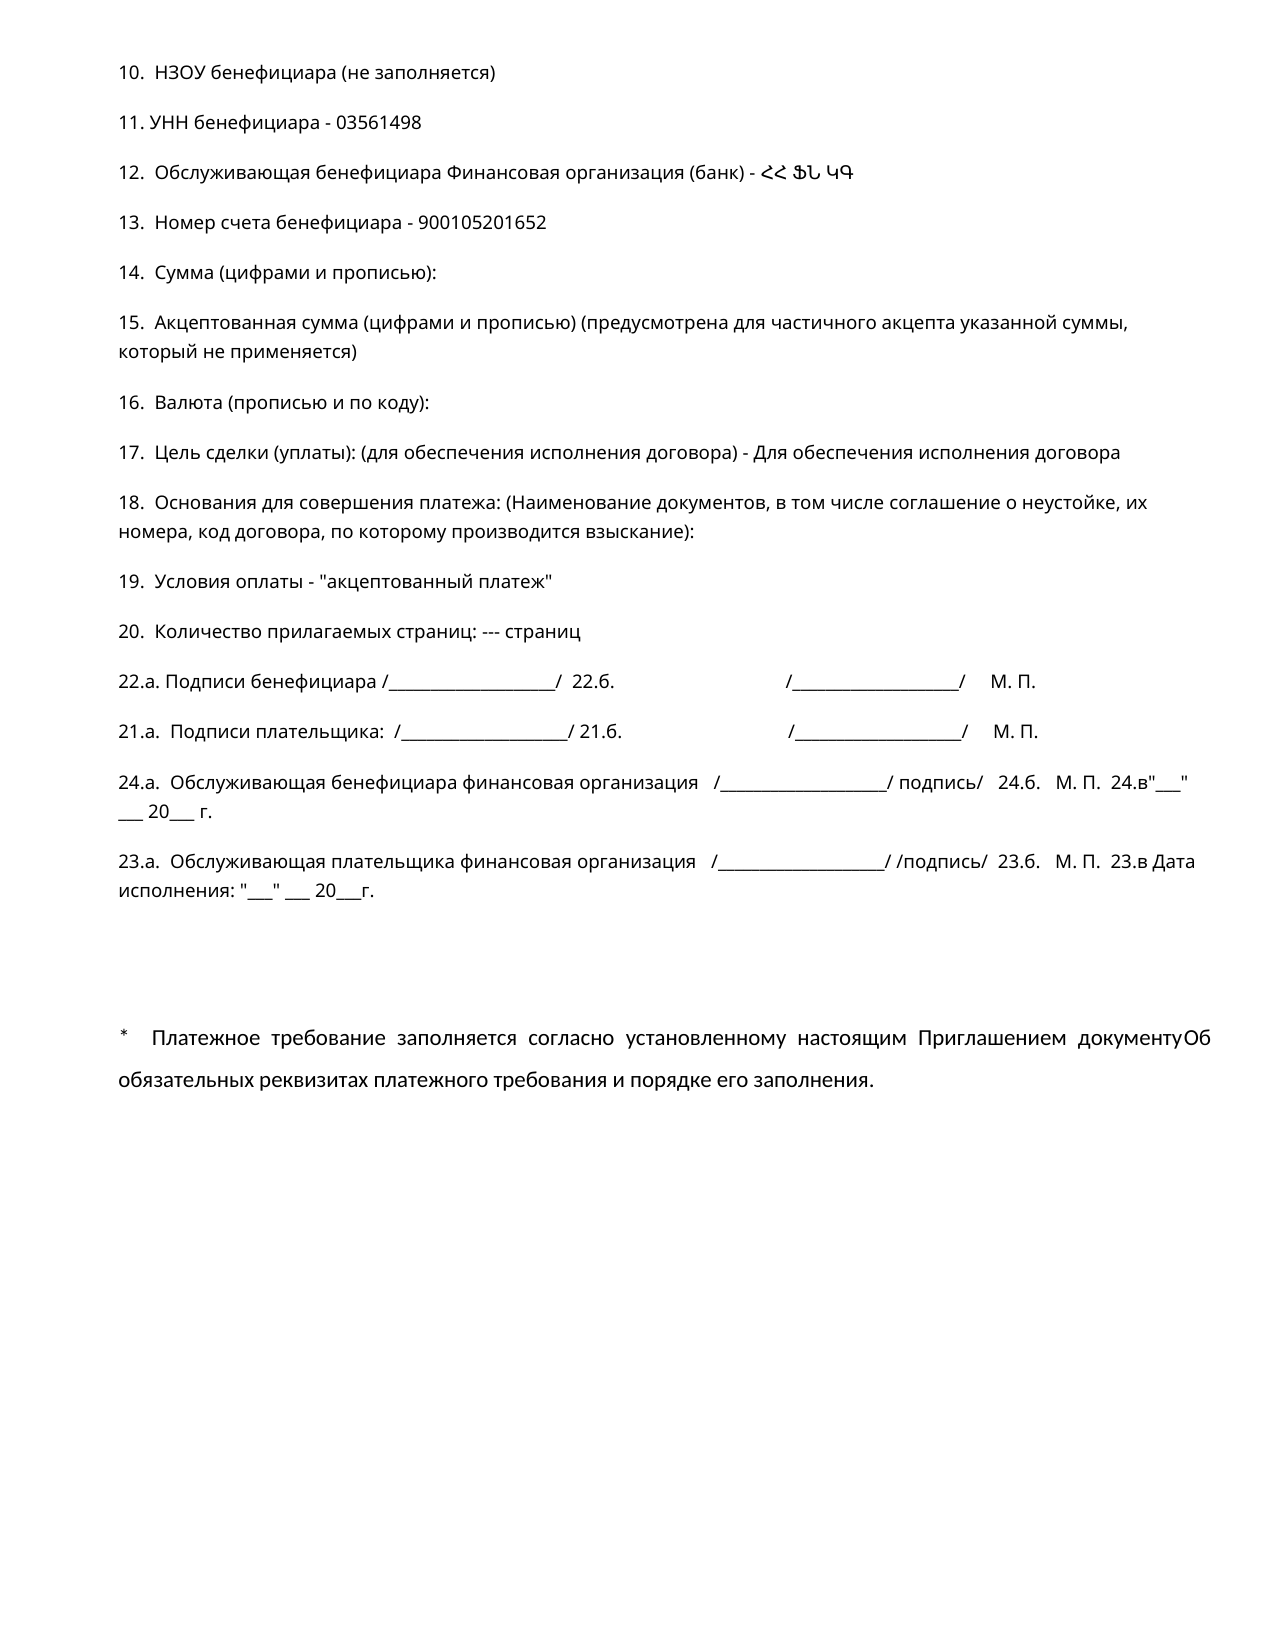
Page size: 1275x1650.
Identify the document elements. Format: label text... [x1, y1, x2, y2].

text * Платежное требование заполняется согласно установленному настоящим Приглашением документуОб обязательных реквизитах платежного требования и порядке его заполнения. [118, 1023, 1211, 1093]
